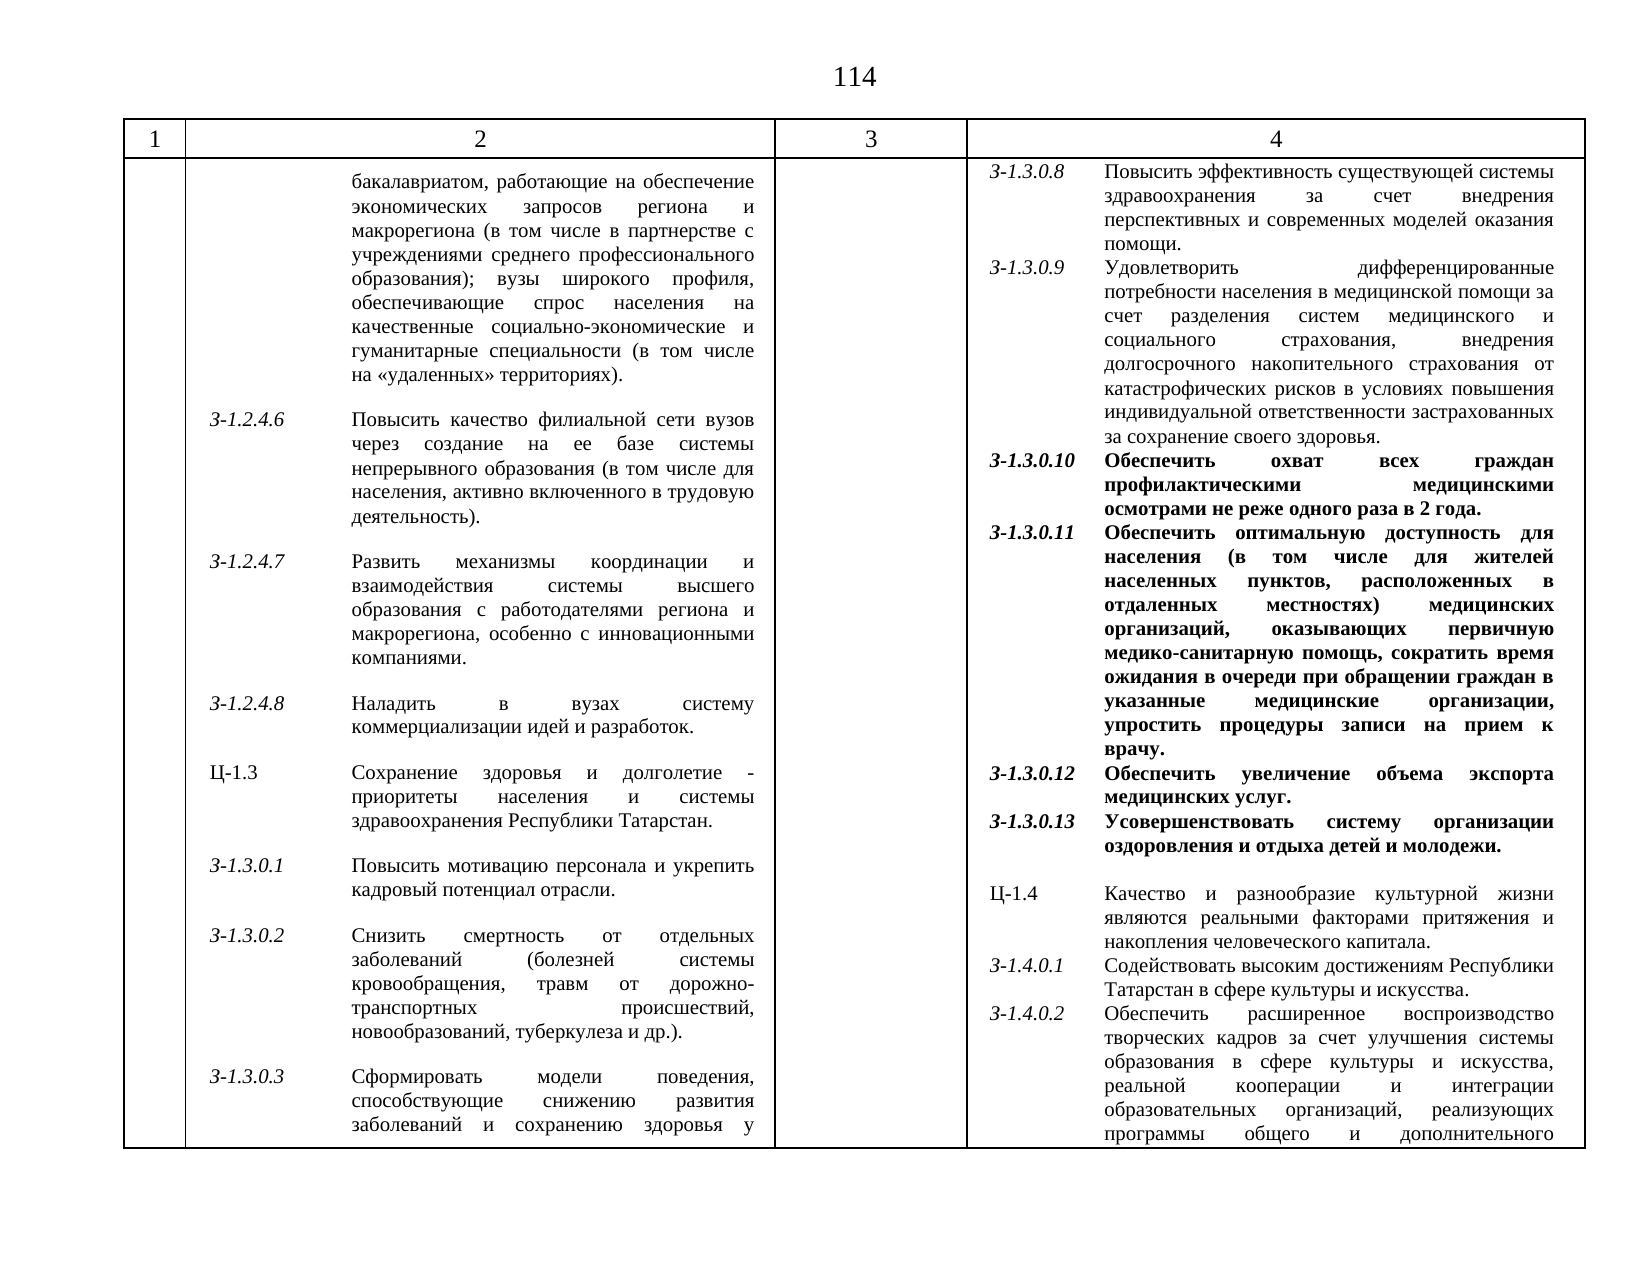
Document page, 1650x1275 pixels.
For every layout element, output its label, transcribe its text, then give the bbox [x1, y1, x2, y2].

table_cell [968, 159, 1584, 1147]
table_header 3 [776, 120, 966, 157]
table_header 1 [125, 120, 185, 157]
table_header 4 [968, 120, 1584, 157]
table_header 2 [186, 120, 774, 157]
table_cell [776, 159, 966, 1147]
table_cell [125, 159, 185, 1147]
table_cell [186, 159, 774, 1147]
